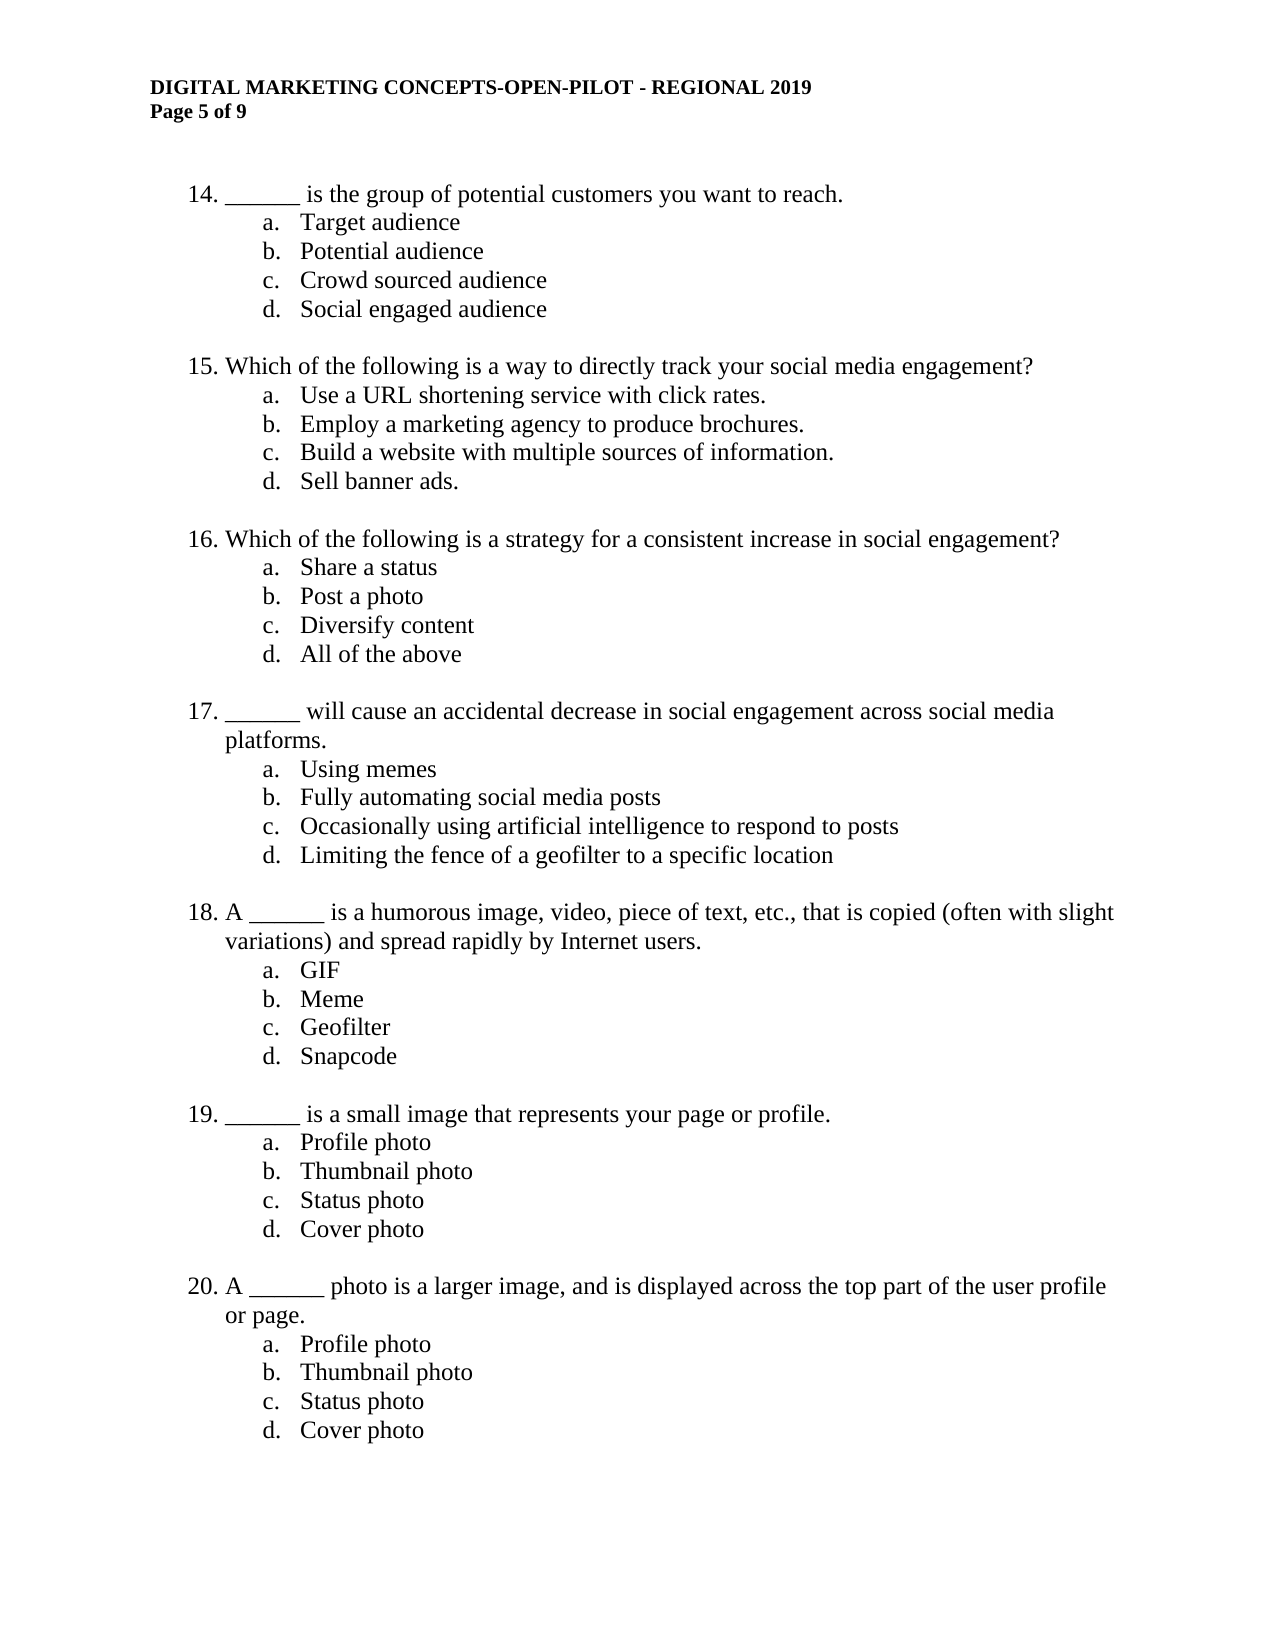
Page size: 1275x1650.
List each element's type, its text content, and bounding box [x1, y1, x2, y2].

list Social engaged audience [262, 294, 1125, 322]
list Fully automating social media posts [262, 782, 1125, 811]
list ______ is a small image that represents your page or profile. [187, 1099, 1125, 1127]
list Post a photo [262, 581, 1125, 610]
list Limiting the fence of a geofilter to a specific location [262, 840, 1125, 869]
list Meme [262, 984, 1125, 1012]
list GIF [262, 955, 1125, 984]
list ______ is the group of potential customers you want to reach. [187, 179, 1125, 207]
list Status photo [262, 1185, 1125, 1214]
list Using memes [262, 754, 1125, 782]
list Potential audience [262, 236, 1125, 265]
list Occasionally using artificial intelligence to respond to posts [262, 811, 1125, 840]
list Profile photo [262, 1127, 1125, 1156]
list Which of the following is a strategy for a consistent increase in social engagement? [187, 524, 1125, 552]
list Which of the following is a way to directly track your social media engagement? [187, 351, 1125, 380]
list Share a status [262, 552, 1125, 581]
list Employ a marketing agency to produce brochures. [262, 409, 1125, 437]
list Profile photo [262, 1329, 1125, 1357]
list Geofilter [262, 1012, 1125, 1041]
list Cover photo [262, 1214, 1125, 1242]
list Build a website with multiple sources of information. [262, 437, 1125, 466]
list Sell banner ads. [262, 466, 1125, 495]
list Status photo [262, 1386, 1125, 1415]
list Crowd sourced audience [262, 265, 1125, 294]
list Snapcode [262, 1041, 1125, 1070]
list Use a URL shortening service with click rates. [262, 380, 1125, 409]
list ______ will cause an accidental decrease in social engagement across social media platforms. [187, 696, 1125, 754]
list Cover photo [262, 1415, 1125, 1444]
list Diversify content [262, 610, 1125, 639]
list A ______ is a humorous image, video, piece of text, etc., that is copied (often with slight variations) and spread rapidly by Internet users. [187, 897, 1125, 955]
list A ______ photo is a larger image, and is displayed across the top part of the user profile or page. [187, 1271, 1125, 1329]
list Thumbnail photo [262, 1357, 1125, 1386]
list Target audience [262, 207, 1125, 236]
list All of the above [262, 639, 1125, 667]
list Thumbnail photo [262, 1156, 1125, 1185]
